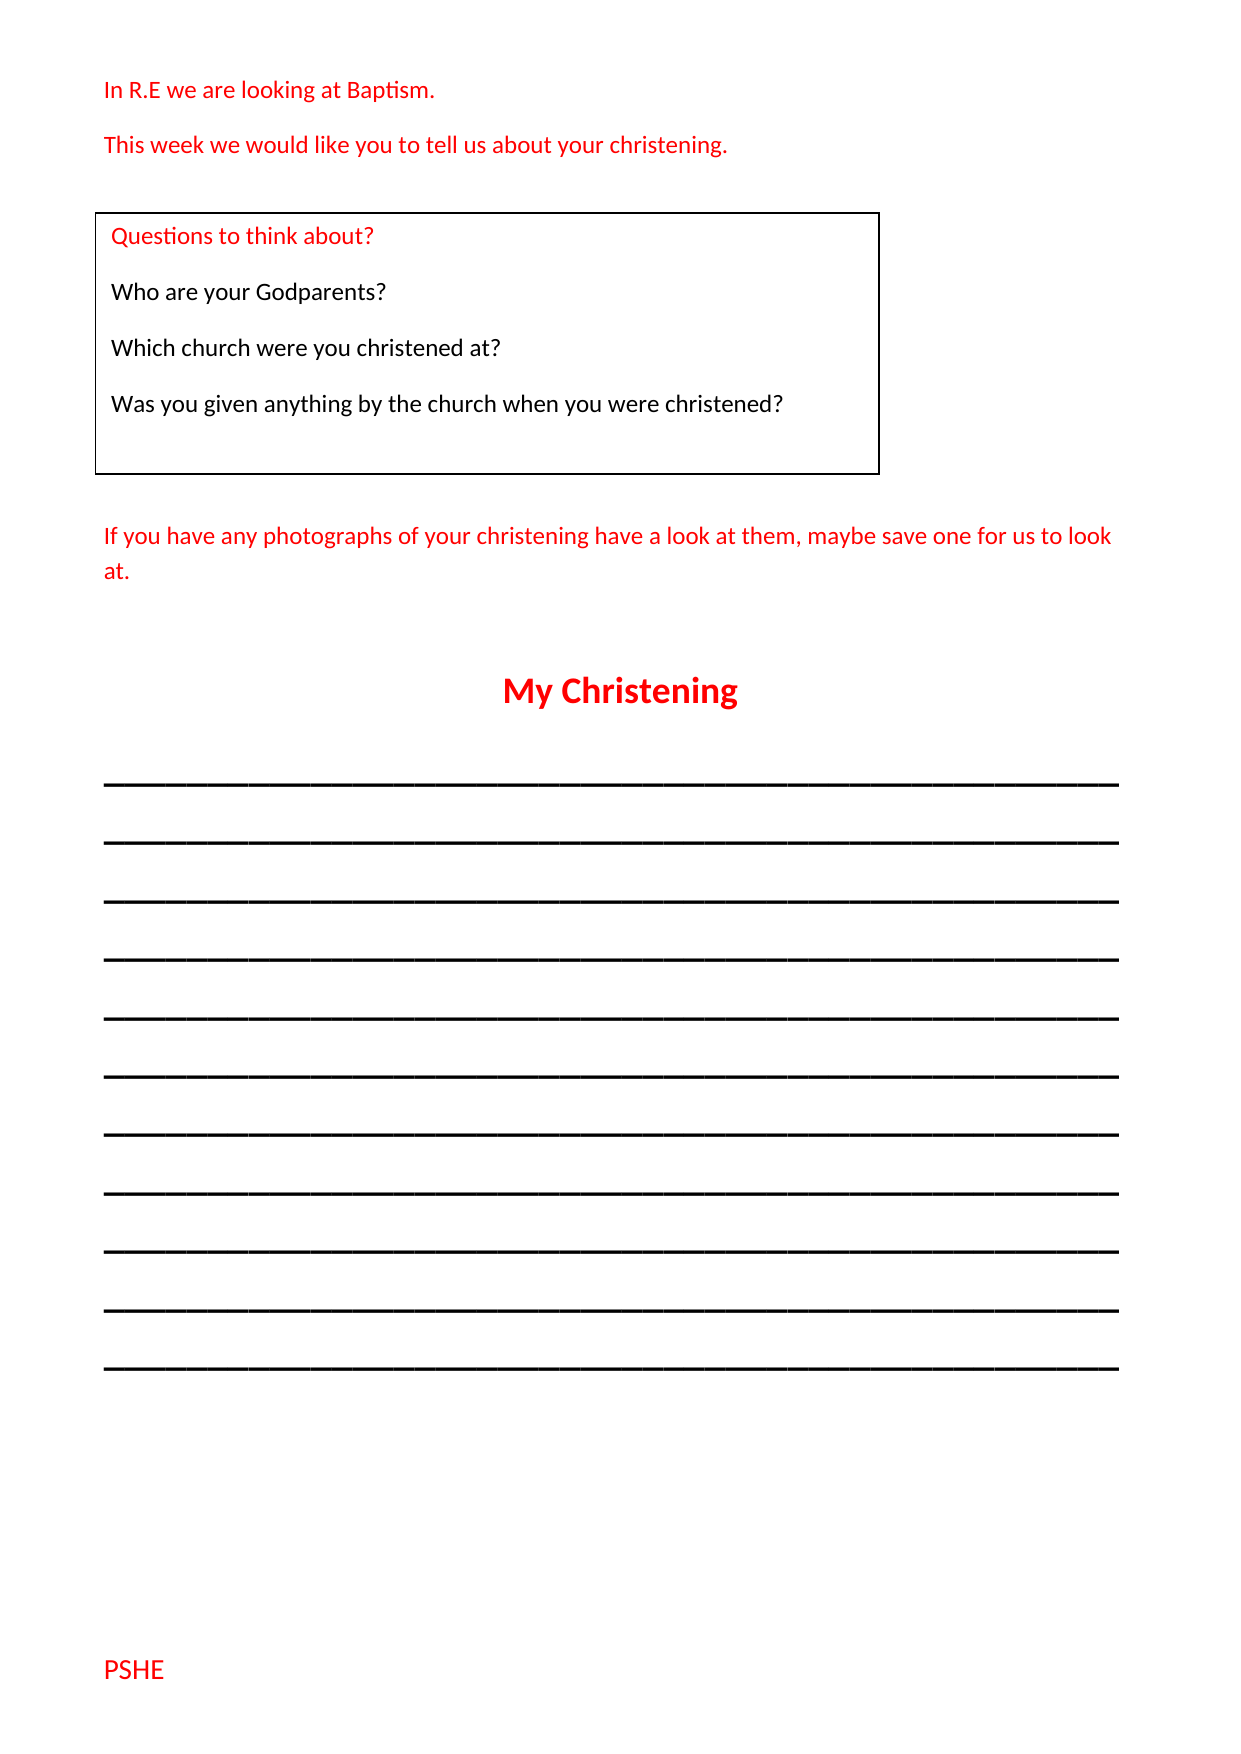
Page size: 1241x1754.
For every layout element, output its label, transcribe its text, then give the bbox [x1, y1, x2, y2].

text ___________________________________________________________________________________________________________________________________________________________________________________________________________________________________________________________________________________________________________________________________________________________________________________________________________________________________________________________________________________________________________________________________________________________ [103, 741, 1137, 1376]
text PSHE [103, 1651, 1137, 1687]
text This week we would like you to tell us about your christening. [103, 130, 1137, 160]
text In R.E we are looking at Baptism. [103, 74, 1137, 104]
text If you have any photographs of your christening have a look at them, maybe save one for us to look at. [103, 521, 1137, 586]
text My Christening [103, 667, 1137, 713]
